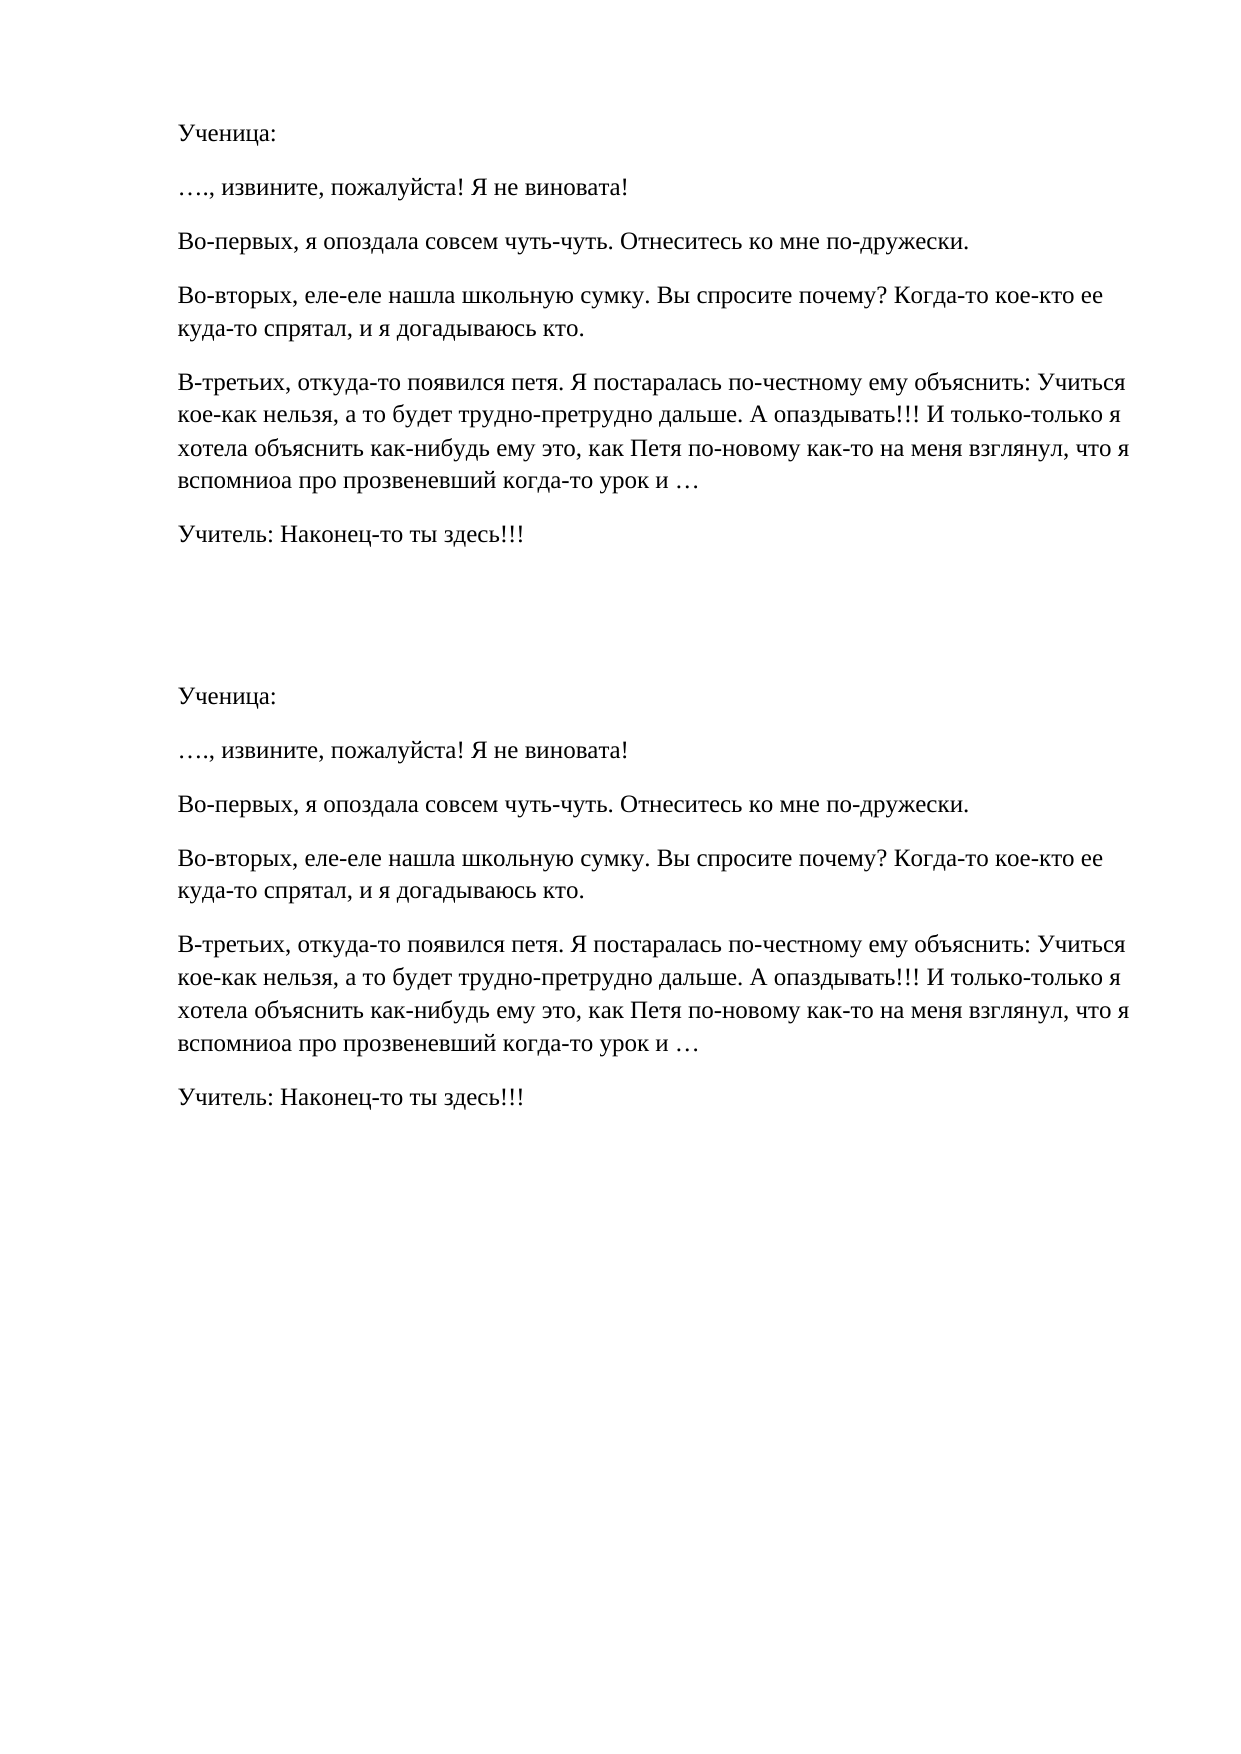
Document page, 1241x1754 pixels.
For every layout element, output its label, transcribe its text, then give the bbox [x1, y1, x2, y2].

text В-третьих, откуда-то появился петя. Я постаралась по-честному ему объяснить: Учиться кое-как нельзя, а то будет трудно-претрудно дальше. А опаздывать!!! И только-только я хотела объяснить как-нибудь ему это, как Петя по-новому как-то на меня взглянул, что я вспомниоа про прозвеневший когда-то урок и … [177, 367, 1152, 494]
text Во-первых, я опоздала совсем чуть-чуть. Отнеситесь ко мне по-дружески. [177, 226, 1152, 254]
text Ученица: [177, 681, 1152, 710]
text …., извините, пожалуйста! Я не виновата! [177, 172, 1152, 201]
text Во-вторых, еле-еле нашла школьную сумку. Вы спросите почему? Когда-то кое-кто ее куда-то спрятал, и я догадываюсь кто. [177, 843, 1152, 904]
text …., извините, пожалуйста! Я не виновата! [177, 735, 1152, 764]
text В-третьих, откуда-то появился петя. Я постаралась по-честному ему объяснить: Учиться кое-как нельзя, а то будет трудно-претрудно дальше. А опаздывать!!! И только-только я хотела объяснить как-нибудь ему это, как Петя по-новому как-то на меня взглянул, что я вспомниоа про прозвеневший когда-то урок и … [177, 929, 1152, 1057]
text Во-вторых, еле-еле нашла школьную сумку. Вы спросите почему? Когда-то кое-кто ее куда-то спрятал, и я догадываюсь кто. [177, 280, 1152, 341]
text Учитель: Наконец-то ты здесь!!! [177, 519, 1152, 548]
text Ученица: [177, 118, 1152, 147]
text Во-первых, я опоздала совсем чуть-чуть. Отнеситесь ко мне по-дружески. [177, 789, 1152, 817]
text Учитель: Наконец-то ты здесь!!! [177, 1082, 1152, 1111]
